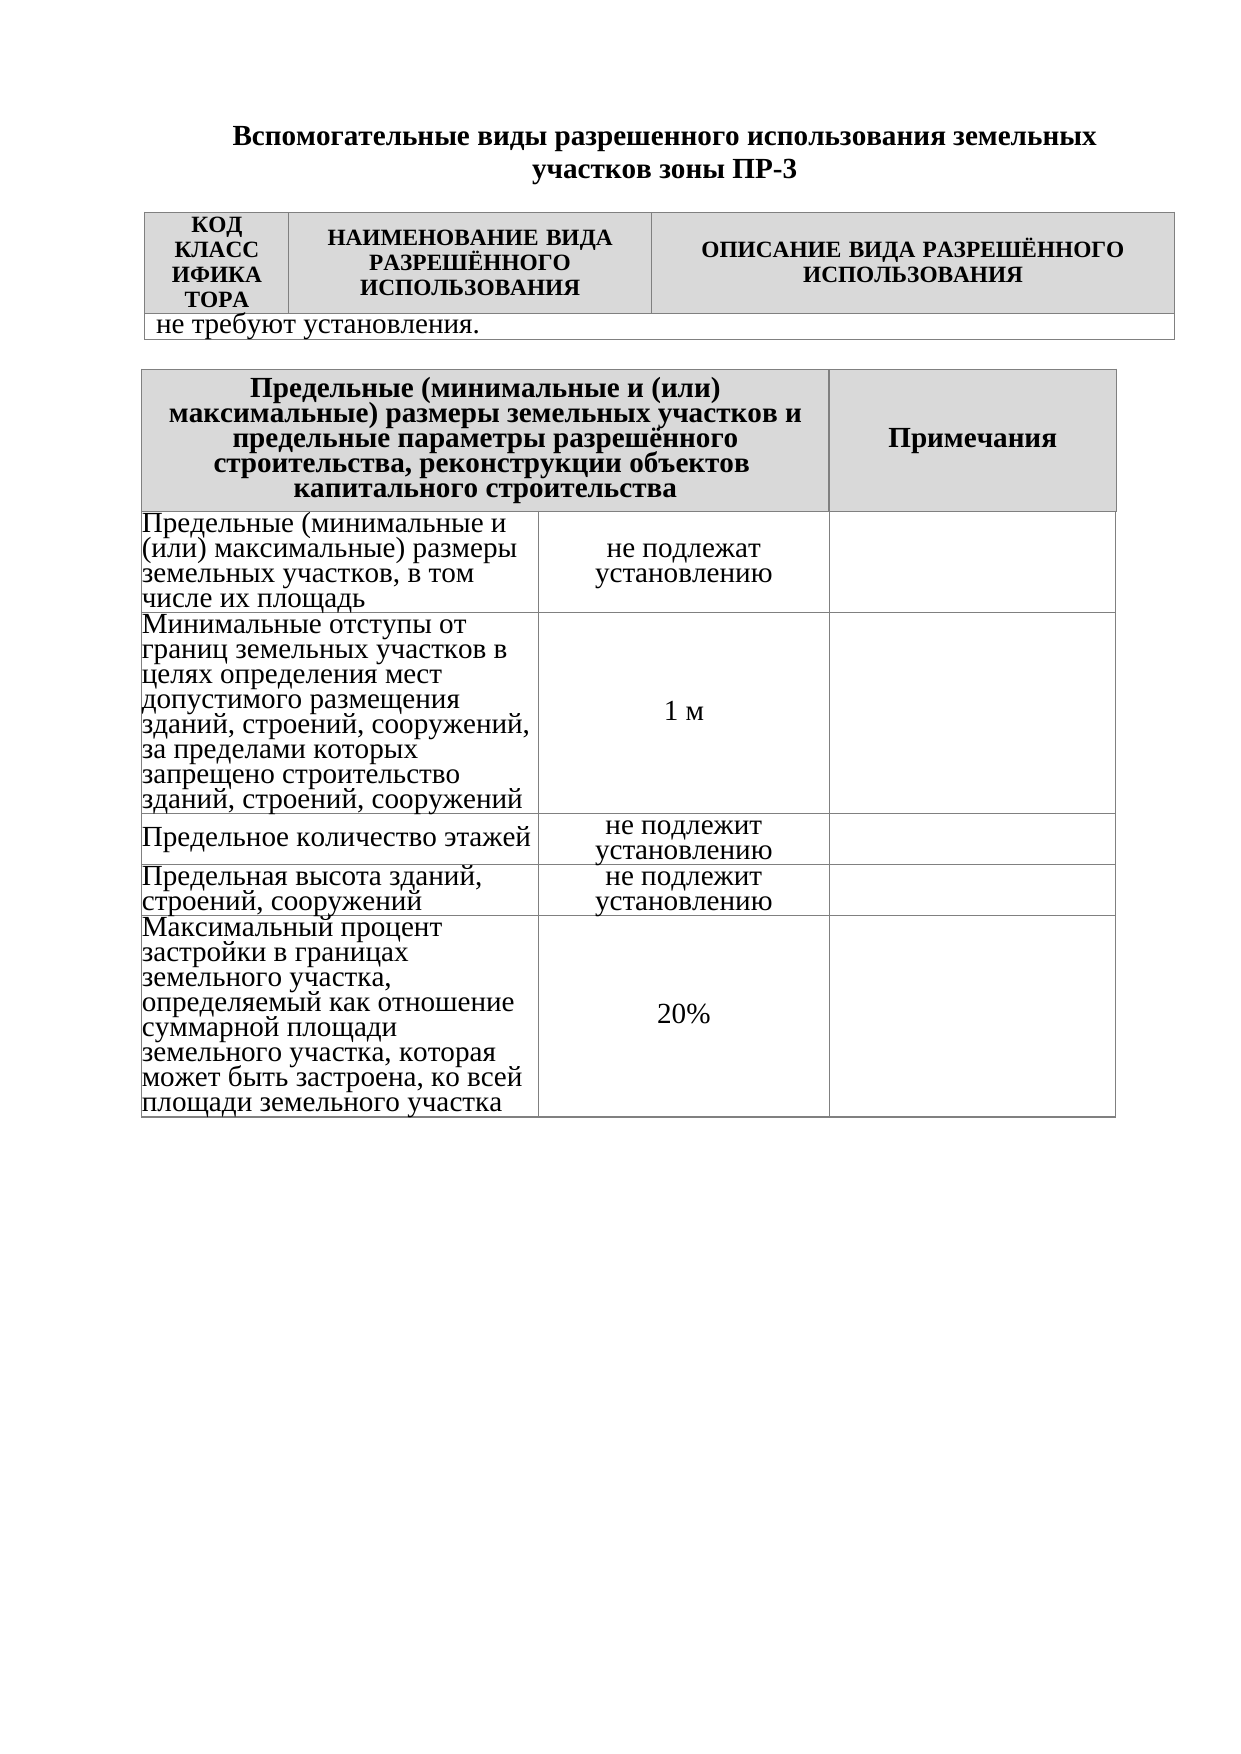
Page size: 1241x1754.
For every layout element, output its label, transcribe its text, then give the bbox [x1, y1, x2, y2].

table_cell Максимальный процент застройки в границах земельного участка, определяемый как отношение суммарной площади земельного участка, которая может быть застроена, ко всей площади земельного участка [142, 916, 538, 1116]
table_cell [830, 865, 1115, 915]
table_header Примечания [830, 370, 1116, 511]
table_header наименование вида разрешённого использования [289, 213, 651, 313]
table_cell 1 м [539, 613, 829, 813]
table_cell [830, 613, 1115, 813]
table_header описание вида разрешённого использования [652, 213, 1174, 313]
table_cell Предельные (минимальные и (или) максимальные) размеры земельных участков, в том числе их площадь [142, 512, 538, 612]
table_cell не подлежит установлению [539, 865, 829, 915]
table_cell Предельная высота зданий, строений, сооружений [142, 865, 538, 915]
table_cell [830, 512, 1115, 612]
table_cell 20% [539, 916, 829, 1116]
table_cell Предельное количество этажей [142, 814, 538, 864]
table_cell не подлежит установлению [539, 814, 829, 864]
table_cell [830, 814, 1115, 864]
table_cell [830, 916, 1115, 1116]
text Вспомогательные виды разрешенного использования земельных участков зоны ПР-3 [177, 118, 1152, 185]
table_cell не подлежат установлению [539, 512, 829, 612]
table_header код класс ифика тора [145, 213, 288, 313]
table_header Предельные (минимальные и (или) максимальные) размеры земельных участков и предельные параметры разрешённого строительства, реконструкции объектов капитального строительства [142, 370, 828, 511]
table_cell Минимальные отступы от границ земельных участков в целях определения мест допустимого размещения зданий, строений, сооружений, за пределами которых запрещено строительство зданий, строений, сооружений [142, 613, 538, 813]
table_cell не требуют установления. [145, 314, 1174, 339]
